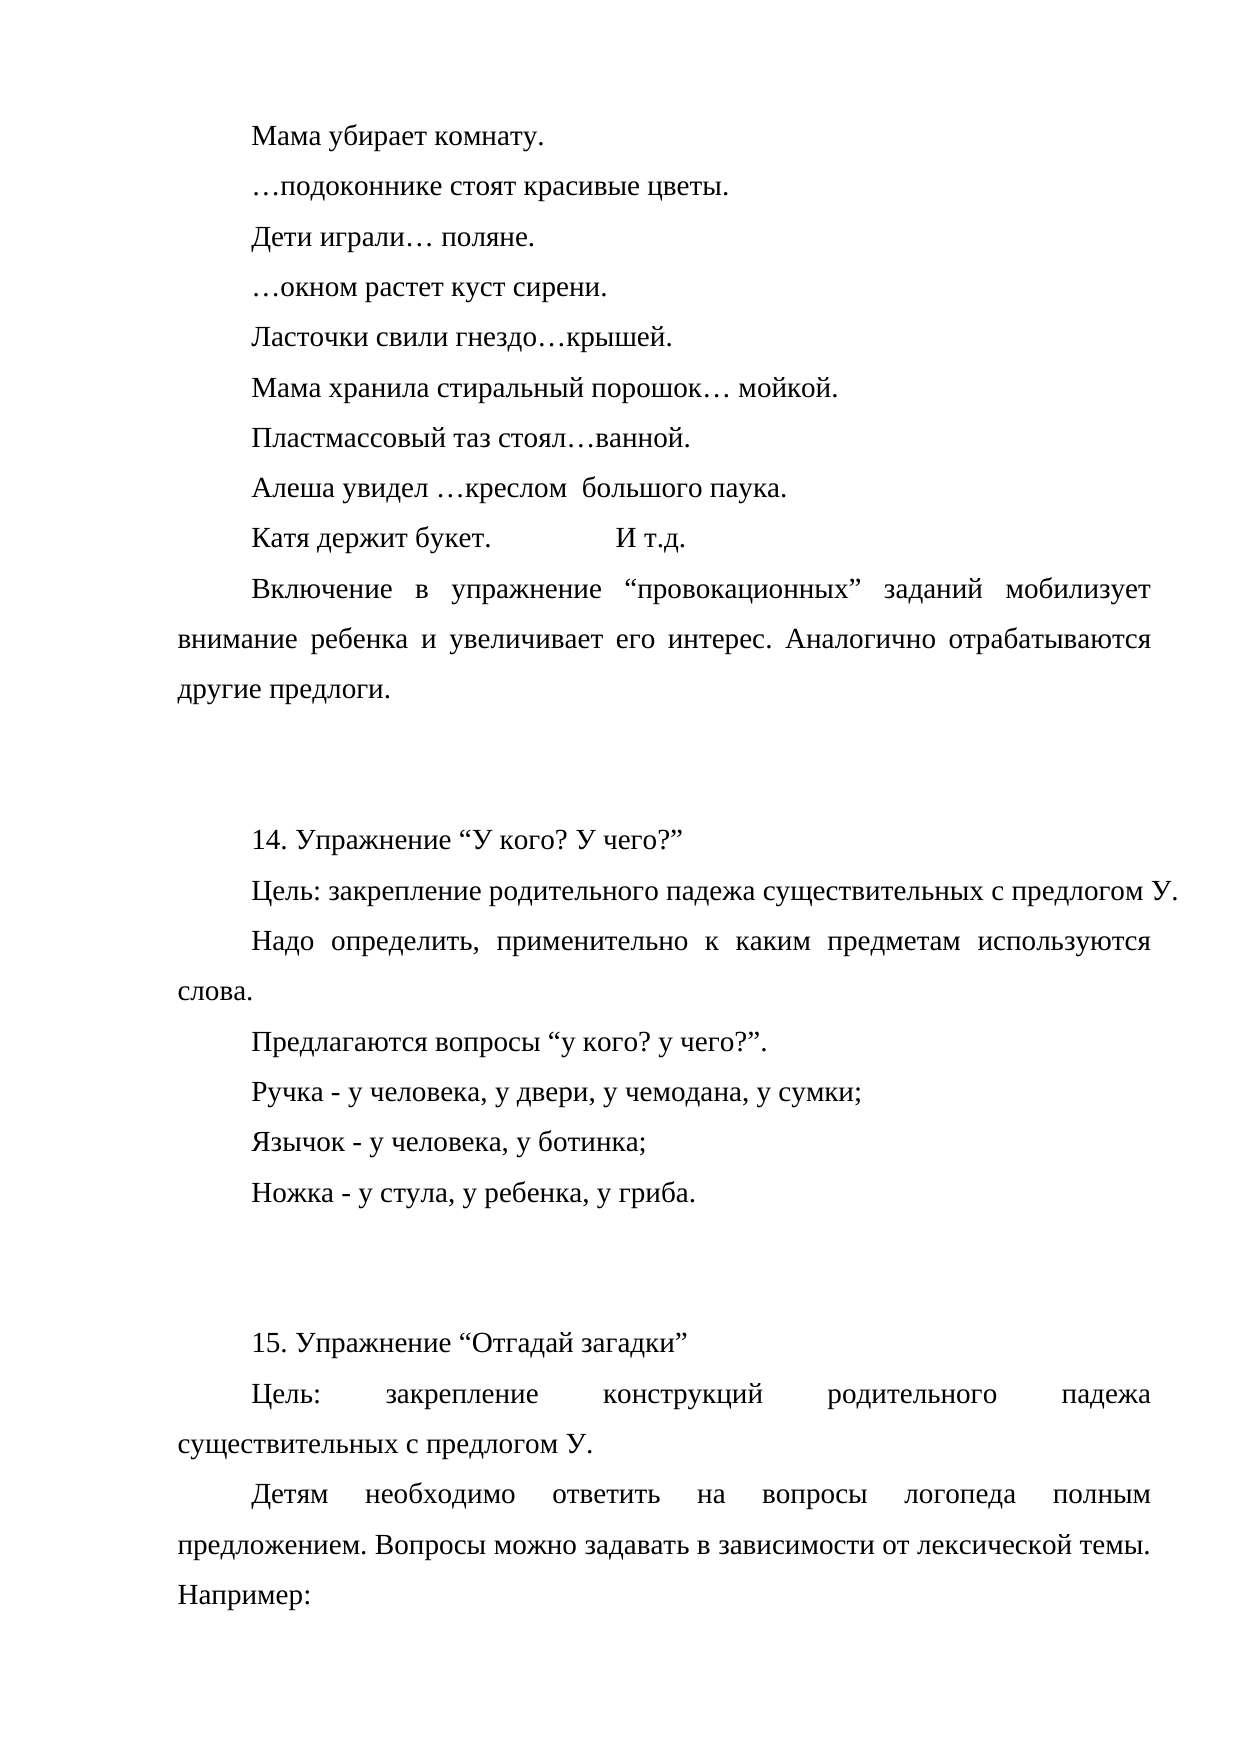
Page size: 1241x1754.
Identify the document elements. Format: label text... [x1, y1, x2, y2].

text Ножка - у стула, у ребенка, у гриба. [177, 1175, 1152, 1208]
text Предлагаются вопросы “у кого? у чего?”. [177, 1024, 1152, 1057]
text Пластмассовый таз стоял…ванной. [177, 420, 1152, 453]
text Язычок - у человека, у ботинка; [177, 1124, 1152, 1158]
text Цель: закрепление родительного падежа существительных с предлогом У. [177, 873, 1208, 906]
text Надо определить, применительно к каким предметам используются слова. [177, 923, 1152, 1007]
text Мама хранила стиральный порошок… мойкой. [177, 370, 1152, 403]
text 15. Упражнение “Отгадай загадки” [177, 1326, 1152, 1359]
text Включение в упражнение “провокационных” заданий мобилизует внимание ребенка и увеличивает его интерес. Аналогично отрабатываются другие предлоги. [177, 571, 1152, 705]
text Дети играли… поляне. [177, 219, 1152, 252]
text Цель: закрепление конструкций родительного падежа существительных с предлогом У. [177, 1376, 1152, 1460]
text Алеша увидел …креслом большого паука. [177, 470, 1152, 504]
text Детям необходимо ответить на вопросы логопеда полным предложением. Вопросы можно задавать в зависимости от лексической темы. Например: [177, 1477, 1152, 1611]
text …подоконнике стоят красивые цветы. [177, 168, 1152, 202]
text Ласточки свили гнездо…крышей. [177, 319, 1152, 353]
text …окном растет куст сирени. [177, 269, 1152, 303]
text Катя держит букет. И т.д. [177, 521, 1152, 554]
text Мама убирает комнату. [177, 118, 1152, 152]
text 14. Упражнение “У кого? У чего?” [177, 822, 1152, 856]
text Ручка - у человека, у двери, у чемодана, у сумки; [177, 1074, 1152, 1108]
